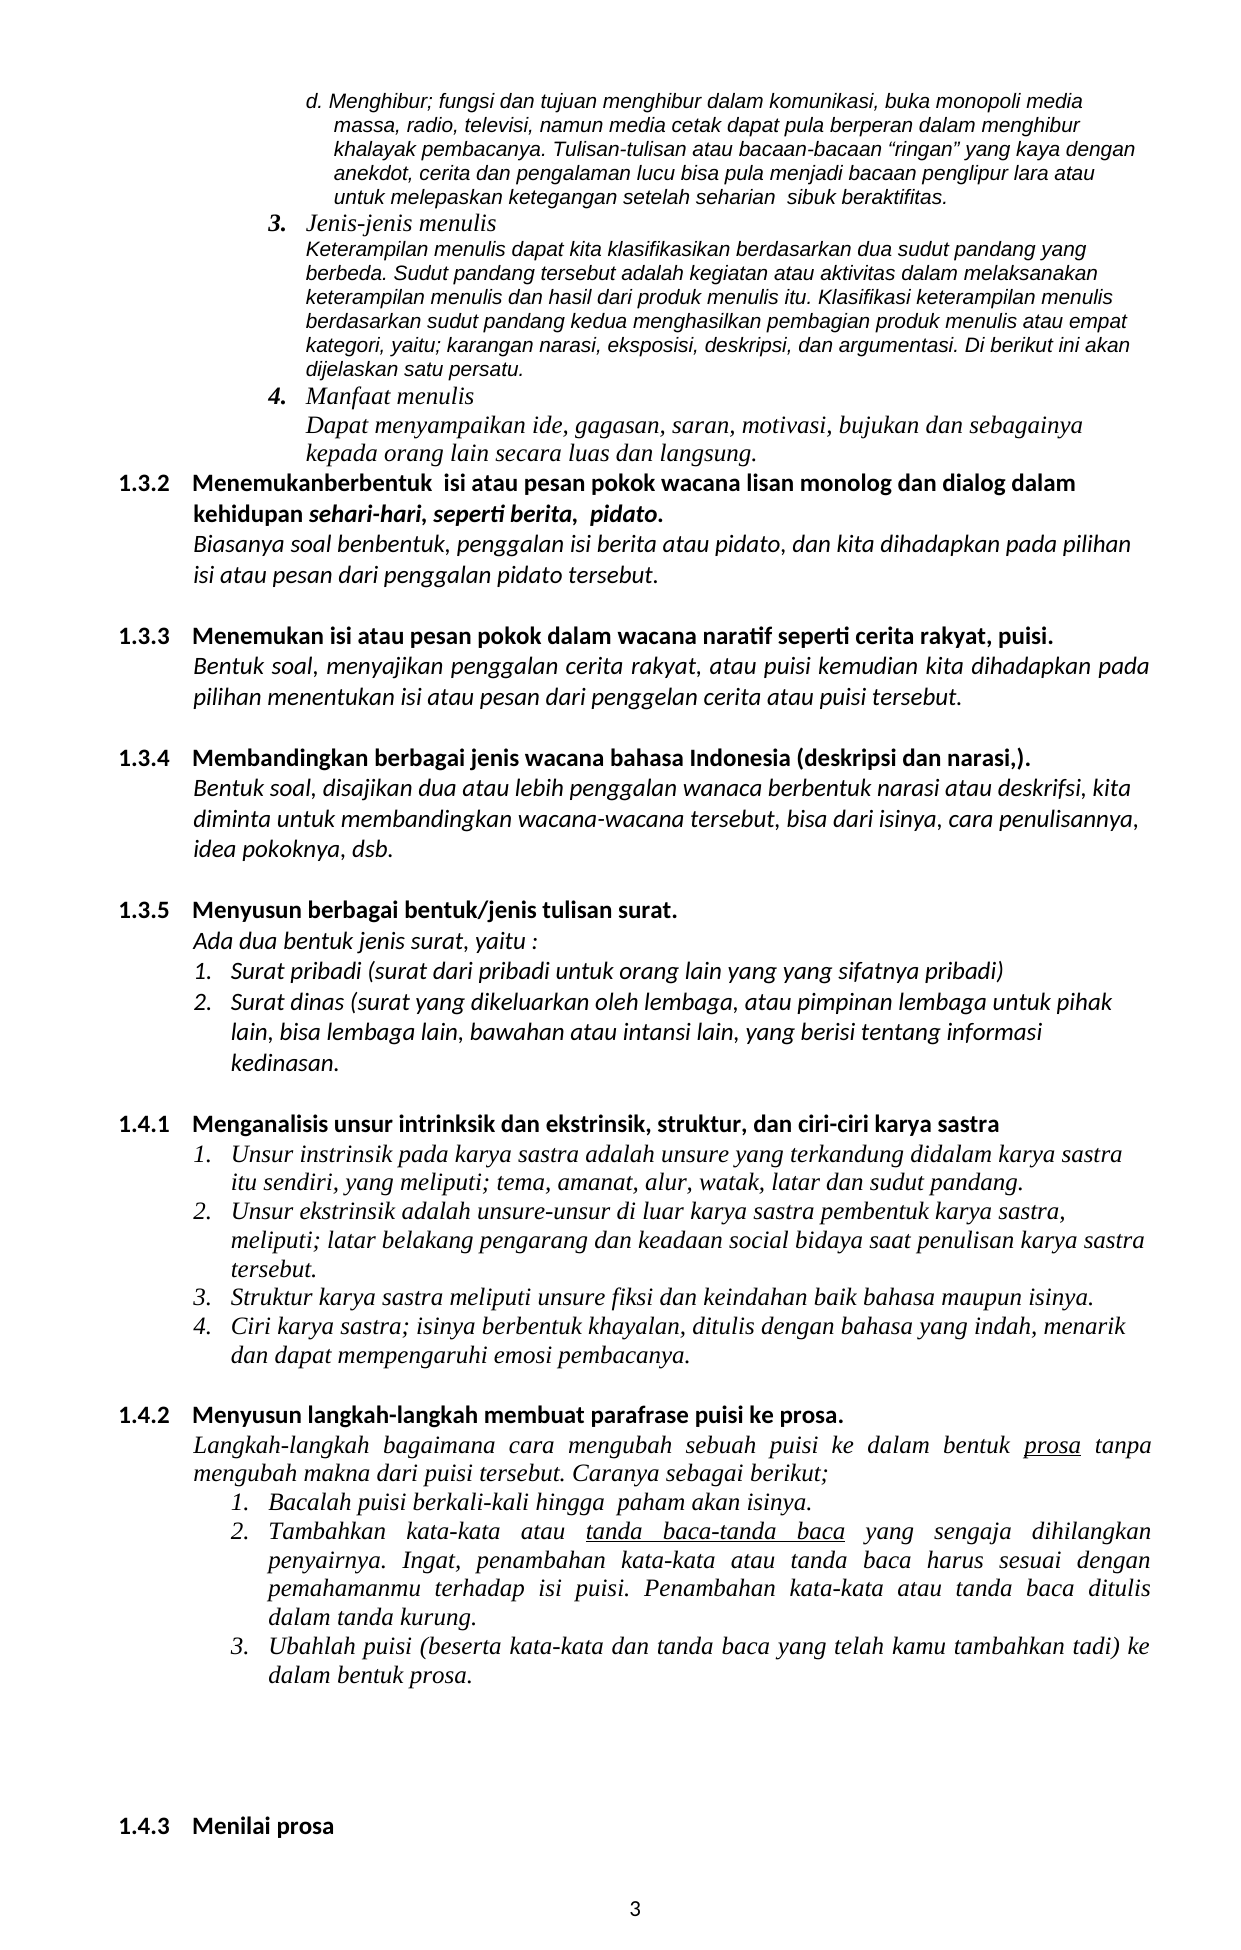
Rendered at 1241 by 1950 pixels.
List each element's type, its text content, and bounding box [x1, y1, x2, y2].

list Bacalah puisi berkali-kali hingga paham akan isinya. [231, 1487, 1152, 1516]
text Biasanya soal benbentuk, penggalan isi berita atau pidato, dan kita dihadapkan pada pilihan isi atau pesan dari penggalan pidato tersebut. [193, 528, 1152, 589]
text Ada dua bentuk jenis surat, yaitu : [193, 925, 1152, 956]
list Ubahlah puisi (beserta kata-kata dan tanda baca yang telah kamu tambahkan tadi) ke dalam bentuk prosa. [231, 1631, 1152, 1688]
list Ciri karya sastra; isinya berbentuk khayalan, ditulis dengan bahasa yang indah, menarik dan dapat mempengaruhi emosi pembacanya. [193, 1311, 1152, 1369]
text Bentuk soal, disajikan dua atau lebih penggalan wanaca berbentuk narasi atau deskrifsi, kita diminta untuk membandingkan wacana-wacana tersebut, bisa dari isinya, cara penulisannya, idea pokoknya, dsb. [193, 772, 1152, 864]
text 1.3.4 Membandingkan berbagai jenis wacana bahasa Indonesia (deskripsi dan narasi,). [118, 742, 1152, 772]
text 1.3.2 Menemukanberbentuk isi atau pesan pokok wacana lisan monolog dan dialog dalam kehidupan sehari-hari, seperti berita, pidato. [118, 467, 1152, 528]
list Manfaat menulis [268, 381, 1152, 410]
list Jenis-jenis menulis [268, 208, 1152, 237]
text 1.3.3 Menemukan isi atau pesan pokok dalam wacana naratif seperti cerita rakyat, puisi. [118, 620, 1152, 650]
list Tambahkan kata-kata atau tanda baca-tanda baca yang sengaja dihilangkan penyairnya. Ingat, penambahan kata-kata atau tanda baca harus sesuai dengan pemahamanmu terhadap isi puisi. Penambahan kata-kata atau tanda baca ditulis dalam tanda kurung. [231, 1516, 1152, 1631]
list Keterampilan menulis dapat kita klasifikasikan berdasarkan dua sudut pandang yang berbeda. Sudut pandang tersebut adalah kegiatan atau aktivitas dalam melaksanakan keterampilan menulis dan hasil dari produk menulis itu. Klasifikasi keterampilan menulis berdasarkan sudut pandang kedua menghasilkan pembagian produk menulis atau empat kategori, yaitu; karangan narasi, eksposisi, deskripsi, dan argumentasi. Di berikut ini akan dijelaskan satu persatu. [306, 237, 1152, 381]
text 1.4.1 Menganalisis unsur intrinksik dan ekstrinsik, struktur, dan ciri-ciri karya sastra [118, 1108, 1152, 1139]
list Unsur instrinsik pada karya sastra adalah unsure yang terkandung didalam karya sastra itu sendiri, yang meliputi; tema, amanat, alur, watak, latar dan sudut pandang. [193, 1139, 1152, 1196]
text 1.3.5 Menyusun berbagai bentuk/jenis tulisan surat. [118, 894, 1152, 925]
text Bentuk soal, menyajikan penggalan cerita rakyat, atau puisi kemudian kita dihadapkan pada pilihan menentukan isi atau pesan dari penggelan cerita atau puisi tersebut. [193, 650, 1152, 711]
list d. Menghibur; fungsi dan tujuan menghibur dalam komunikasi, buka monopoli media massa, radio, televisi, namun media cetak dapat pula berperan dalam menghibur khalayak pembacanya. Tulisan-tulisan atau bacaan-bacaan “ringan” yang kaya dengan anekdot, cerita dan pengalaman lucu bisa pula menjadi bacaan penglipur lara atau untuk melepaskan ketegangan setelah seharian sibuk beraktifitas. [306, 89, 1152, 208]
list Surat dinas (surat yang dikeluarkan oleh lembaga, atau pimpinan lembaga untuk pihak lain, bisa lembaga lain, bawahan atau intansi lain, yang berisi tentang informasi kedinasan. [193, 986, 1152, 1078]
text 1.4.2 Menyusun langkah-langkah membuat parafrase puisi ke prosa. [118, 1399, 1152, 1430]
list Unsur ekstrinsik adalah unsure-unsur di luar karya sastra pembentuk karya sastra, meliputi; latar belakang pengarang dan keadaan social bidaya saat penulisan karya sastra tersebut. [193, 1196, 1152, 1282]
list Struktur karya sastra meliputi unsure fiksi dan keindahan baik bahasa maupun isinya. [193, 1282, 1152, 1311]
text 1.4.3 Menilai prosa [118, 1811, 1152, 1841]
list Surat pribadi (surat dari pribadi untuk orang lain yang yang sifatnya pribadi) [193, 956, 1152, 986]
text Langkah-langkah bagaimana cara mengubah sebuah puisi ke dalam bentuk prosa tanpa mengubah makna dari puisi tersebut. Caranya sebagai berikut; [193, 1430, 1152, 1487]
list Dapat menyampaikan ide, gagasan, saran, motivasi, bujukan dan sebagainya kepada orang lain secara luas dan langsung. [306, 410, 1152, 467]
